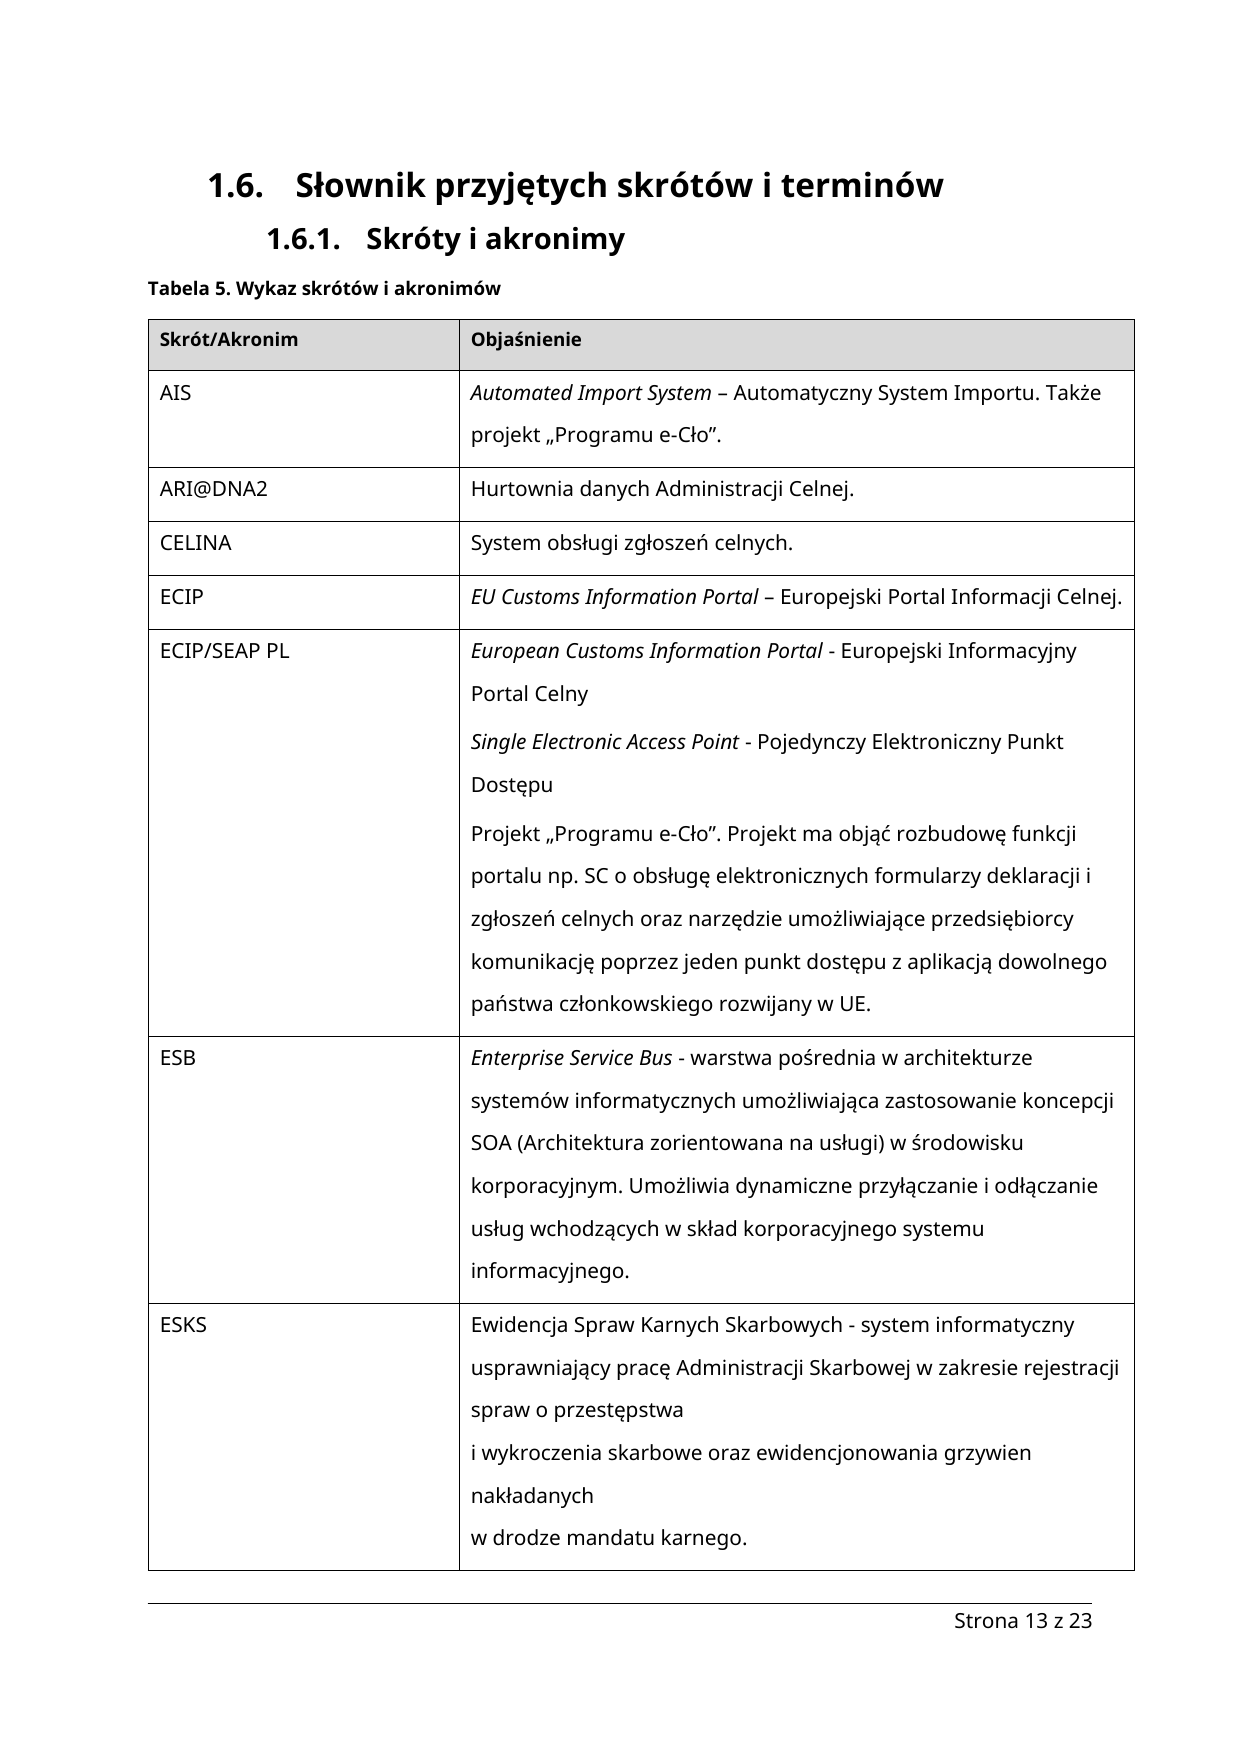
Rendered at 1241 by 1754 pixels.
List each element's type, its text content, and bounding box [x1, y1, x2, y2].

table_cell European Customs Information Portal - Europejski Informacyjny Portal Celny Single Electronic Access Point - Pojedynczy Elektroniczny Punkt Dostępu Projekt „Programu e-Cło”. Projekt ma objąć rozbudowę funkcji portalu np. SC o obsługę elektronicznych formularzy deklaracji i zgłoszeń celnych oraz narzędzie umożliwiające przedsiębiorcy komunikację poprzez jeden punkt dostępu z aplikacją dowolnego państwa członkowskiego rozwijany w UE. [460, 630, 1134, 1036]
table_cell AIS [149, 371, 459, 467]
table_cell Ewidencja Spraw Karnych Skarbowych - system informatyczny usprawniający pracę Administracji Skarbowej w zakresie rejestracji spraw o przestępstwa i wykroczenia skarbowe oraz ewidencjonowania grzywien nakładanych w drodze mandatu karnego. [460, 1304, 1134, 1570]
table_cell EU Customs Information Portal – Europejski Portal Informacji Celnej. [460, 576, 1134, 629]
table_header Objaśnienie [460, 320, 1134, 370]
subtitle Słownik przyjętych skrótów i terminów [207, 164, 1092, 206]
table_cell Automated Import System – Automatyczny System Importu. Także projekt „Programu e-Cło”. [460, 371, 1134, 467]
table_cell Enterprise Service Bus - warstwa pośrednia w architekturze systemów informatycznych umożliwiająca zastosowanie koncepcji SOA (Architektura zorientowana na usługi) w środowisku korporacyjnym. Umożliwia dynamiczne przyłączanie i odłączanie usług wchodzących w skład korporacyjnego systemu informacyjnego. [460, 1037, 1134, 1303]
table_cell System obsługi zgłoszeń celnych. [460, 522, 1134, 575]
table_header Skrót/Akronim [149, 320, 459, 370]
table_cell ESB [149, 1037, 459, 1303]
table_cell ESKS [149, 1304, 459, 1570]
table_cell CELINA [149, 522, 459, 575]
table_cell ECIP [149, 576, 459, 629]
table_cell Hurtownia danych Administracji Celnej. [460, 468, 1134, 521]
table_cell ARI@DNA2 [149, 468, 459, 521]
table_cell ECIP/SEAP PL [149, 630, 459, 1036]
subtitle Skróty i akronimy [266, 223, 1092, 256]
